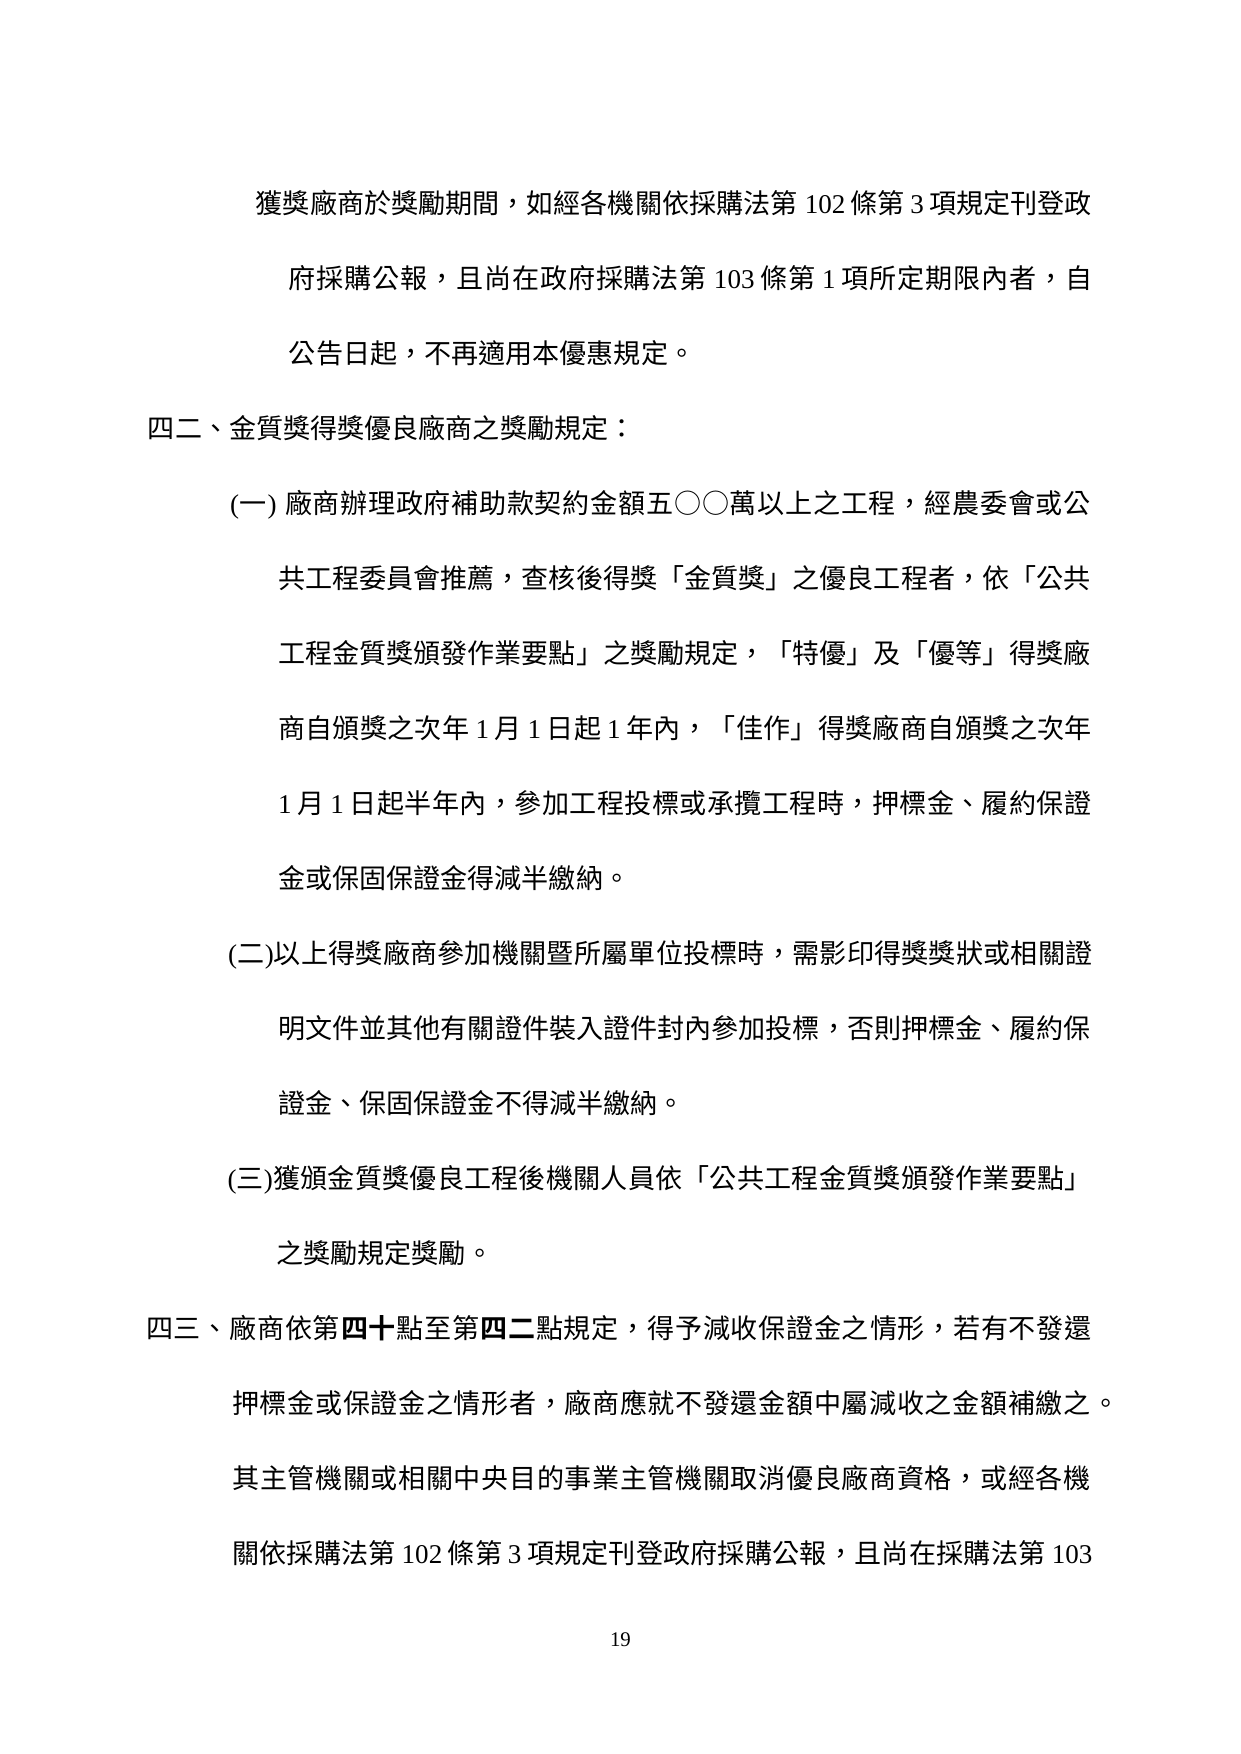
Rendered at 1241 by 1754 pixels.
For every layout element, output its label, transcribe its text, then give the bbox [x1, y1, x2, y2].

text (二)以上得獎廠商參加機關暨所屬單位投標時，需影印得獎獎狀或相關證明文件並其他有關證件裝入證件封內參加投標，否則押標金、履約保證金、保固保證金不得減半繳納。 [228, 914, 1092, 1139]
text 獲獎廠商於獎勵期間，如經各機關依採購法第102條第3項規定刊登政府採購公報，且尚在政府採購法第103條第1項所定期限內者，自公告日起，不再適用本優惠規定。 [224, 164, 1092, 389]
text (一) 廠商辦理政府補助款契約金額五○○萬以上之工程，經農委會或公共工程委員會推薦，查核後得獎「金質獎」之優良工程者，依「公共工程金質獎頒發作業要點」之獎勵規定，「特優」及「優等」得獎廠商自頒獎之次年1月1日起1年內，「佳作」得獎廠商自頒獎之次年1月1日起半年內，參加工程投標或承攬工程時，押標金、履約保證金或保固保證金得減半繳納。 [230, 464, 1092, 914]
text 四二、金質獎得獎優良廠商之獎勵規定： [148, 389, 1092, 464]
text (三)獲頒金質獎優良工程後機關人員依「公共工程金質獎頒發作業要點」之獎勵規定獎勵。 [227, 1139, 1092, 1289]
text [146, 1289, 1092, 1589]
